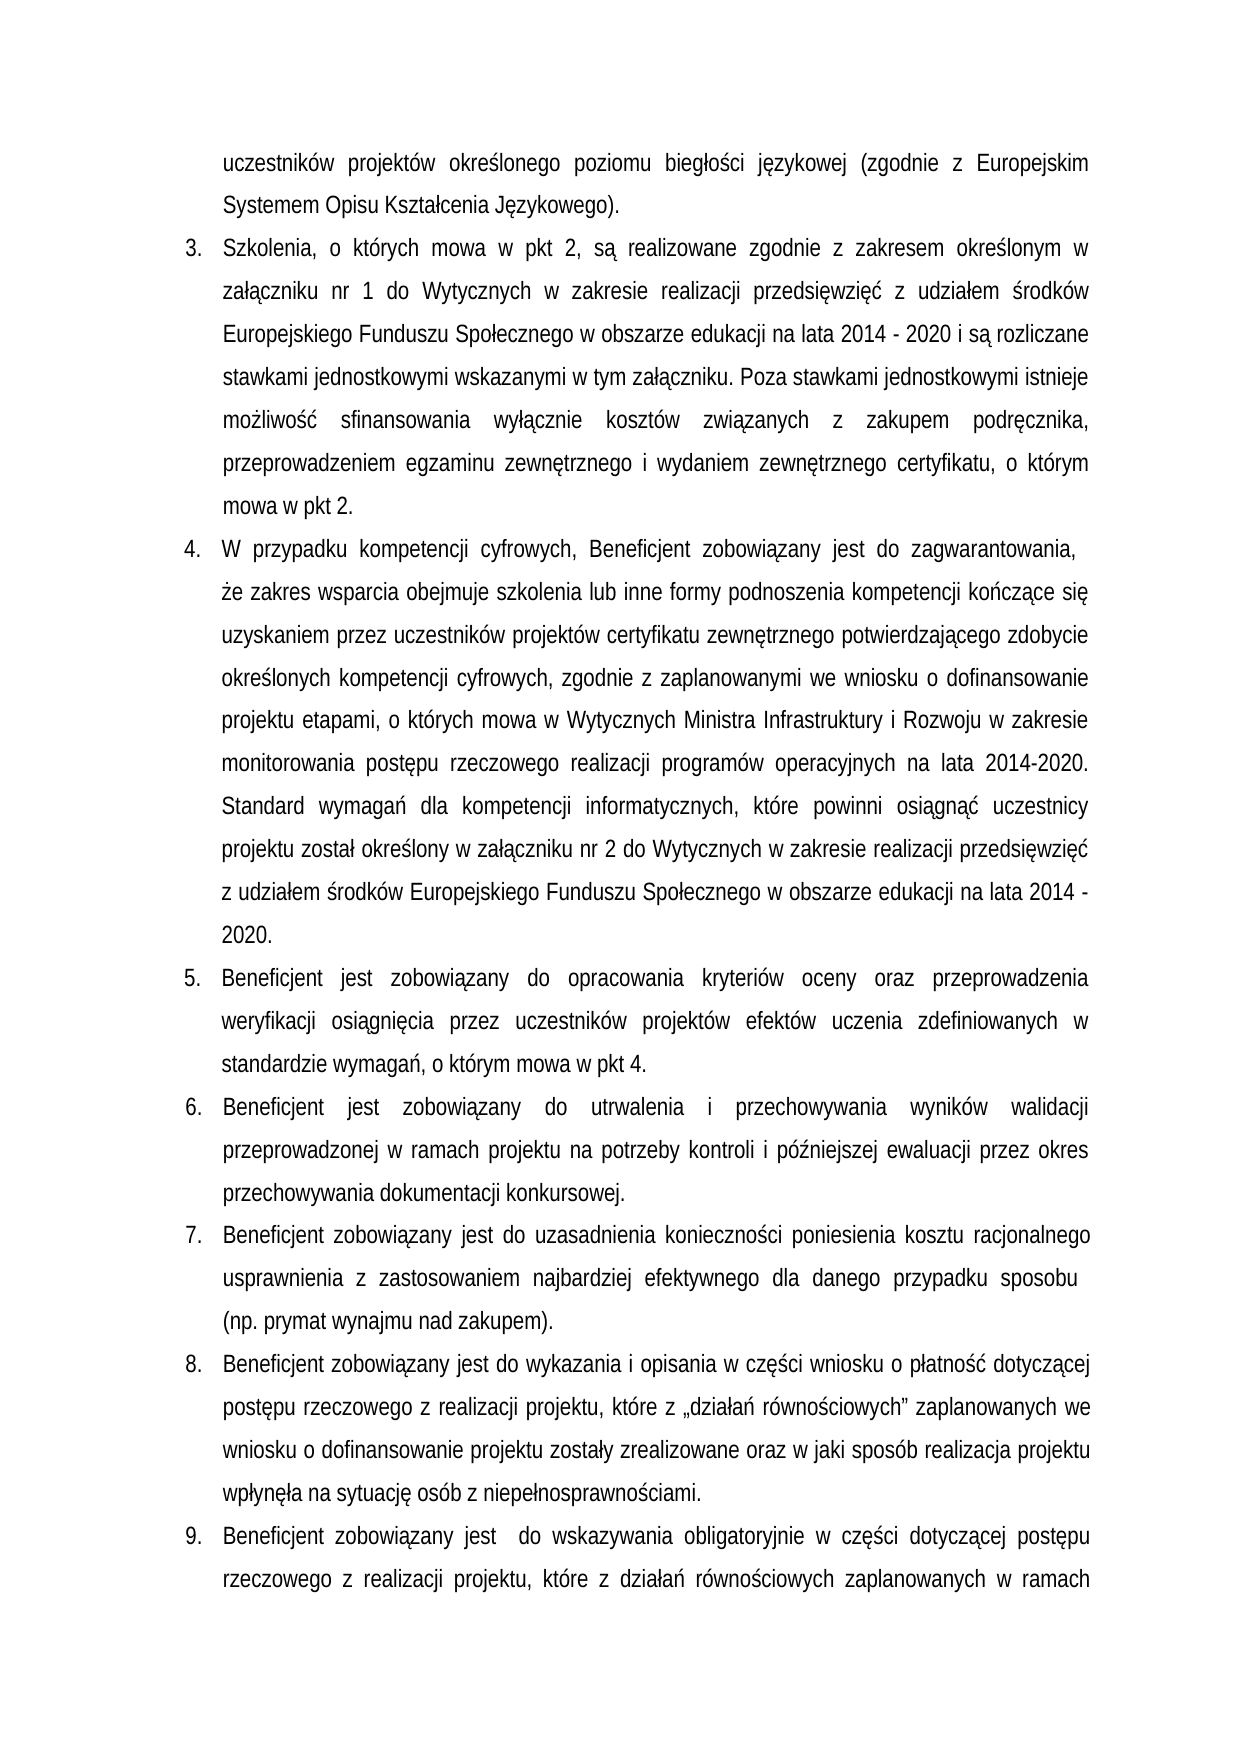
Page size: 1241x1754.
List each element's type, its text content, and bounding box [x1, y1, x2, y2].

list Beneficjent jest zobowiązany do utrwalenia i przechowywania wyników walidacji przeprowadzonej w ramach projektu na potrzeby kontroli i późniejszej ewaluacji przez okres przechowywania dokumentacji konkursowej. [185, 1092, 1091, 1206]
list Beneficjent jest zobowiązany do opracowania kryteriów oceny oraz przeprowadzenia weryfikacji osiągnięcia przez uczestników projektów efektów uczenia zdefiniowanych w standardzie wymagań, o którym mowa w pkt 4. [184, 963, 1091, 1077]
list Beneficjent zobowiązany jest do uzasadnienia konieczności poniesienia kosztu racjonalnego usprawnienia z zastosowaniem najbardziej efektywnego dla danego przypadku sposobu (np. prymat wynajmu nad zakupem). [185, 1221, 1093, 1335]
list Beneficjent zobowiązany jest do wykazania i opisania w części wniosku o płatność dotyczącej postępu rzeczowego z realizacji projektu, które z „działań równościowych” zaplanowanych we wniosku o dofinansowanie projektu zostały zrealizowane oraz w jaki sposób realizacja projektu wpłynęła na sytuację osób z niepełnosprawnościami. [185, 1349, 1093, 1507]
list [185, 1521, 1093, 1592]
list W przypadku kompetencji cyfrowych, Beneficjent zobowiązany jest do zagwarantowania, że zakres wsparcia obejmuje szkolenia lub inne formy podnoszenia kompetencji kończące się uzyskaniem przez uczestników projektów certyfikatu zewnętrznego potwierdzającego zdobycie określonych kompetencji cyfrowych, zgodnie z zaplanowanymi we wniosku o dofinansowanie projektu etapami, o których mowa w Wytycznych Ministra Infrastruktury i Rozwoju w zakresie monitorowania postępu rzeczowego realizacji programów operacyjnych na lata 2014-2020. Standard wymagań dla kompetencji informatycznych, które powinni osiągnąć uczestnicy projektu został określony w załączniku nr 2 do Wytycznych w zakresie realizacji przedsięwzięć z udziałem środków Europejskiego Funduszu Społecznego w obszarze edukacji na lata 2014 - 2020. [184, 534, 1091, 949]
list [185, 148, 1091, 219]
list Szkolenia, o których mowa w pkt 2, są realizowane zgodnie z zakresem określonym w załączniku nr 1 do Wytycznych w zakresie realizacji przedsięwzięć z udziałem środków Europejskiego Funduszu Społecznego w obszarze edukacji na lata 2014 - 2020 i są rozliczane stawkami jednostkowymi wskazanymi w tym załączniku. Poza stawkami jednostkowymi istnieje możliwość sfinansowania wyłącznie kosztów związanych z zakupem podręcznika, przeprowadzeniem egzaminu zewnętrznego i wydaniem zewnętrznego certyfikatu, o którym mowa w pkt 2. [185, 233, 1091, 519]
